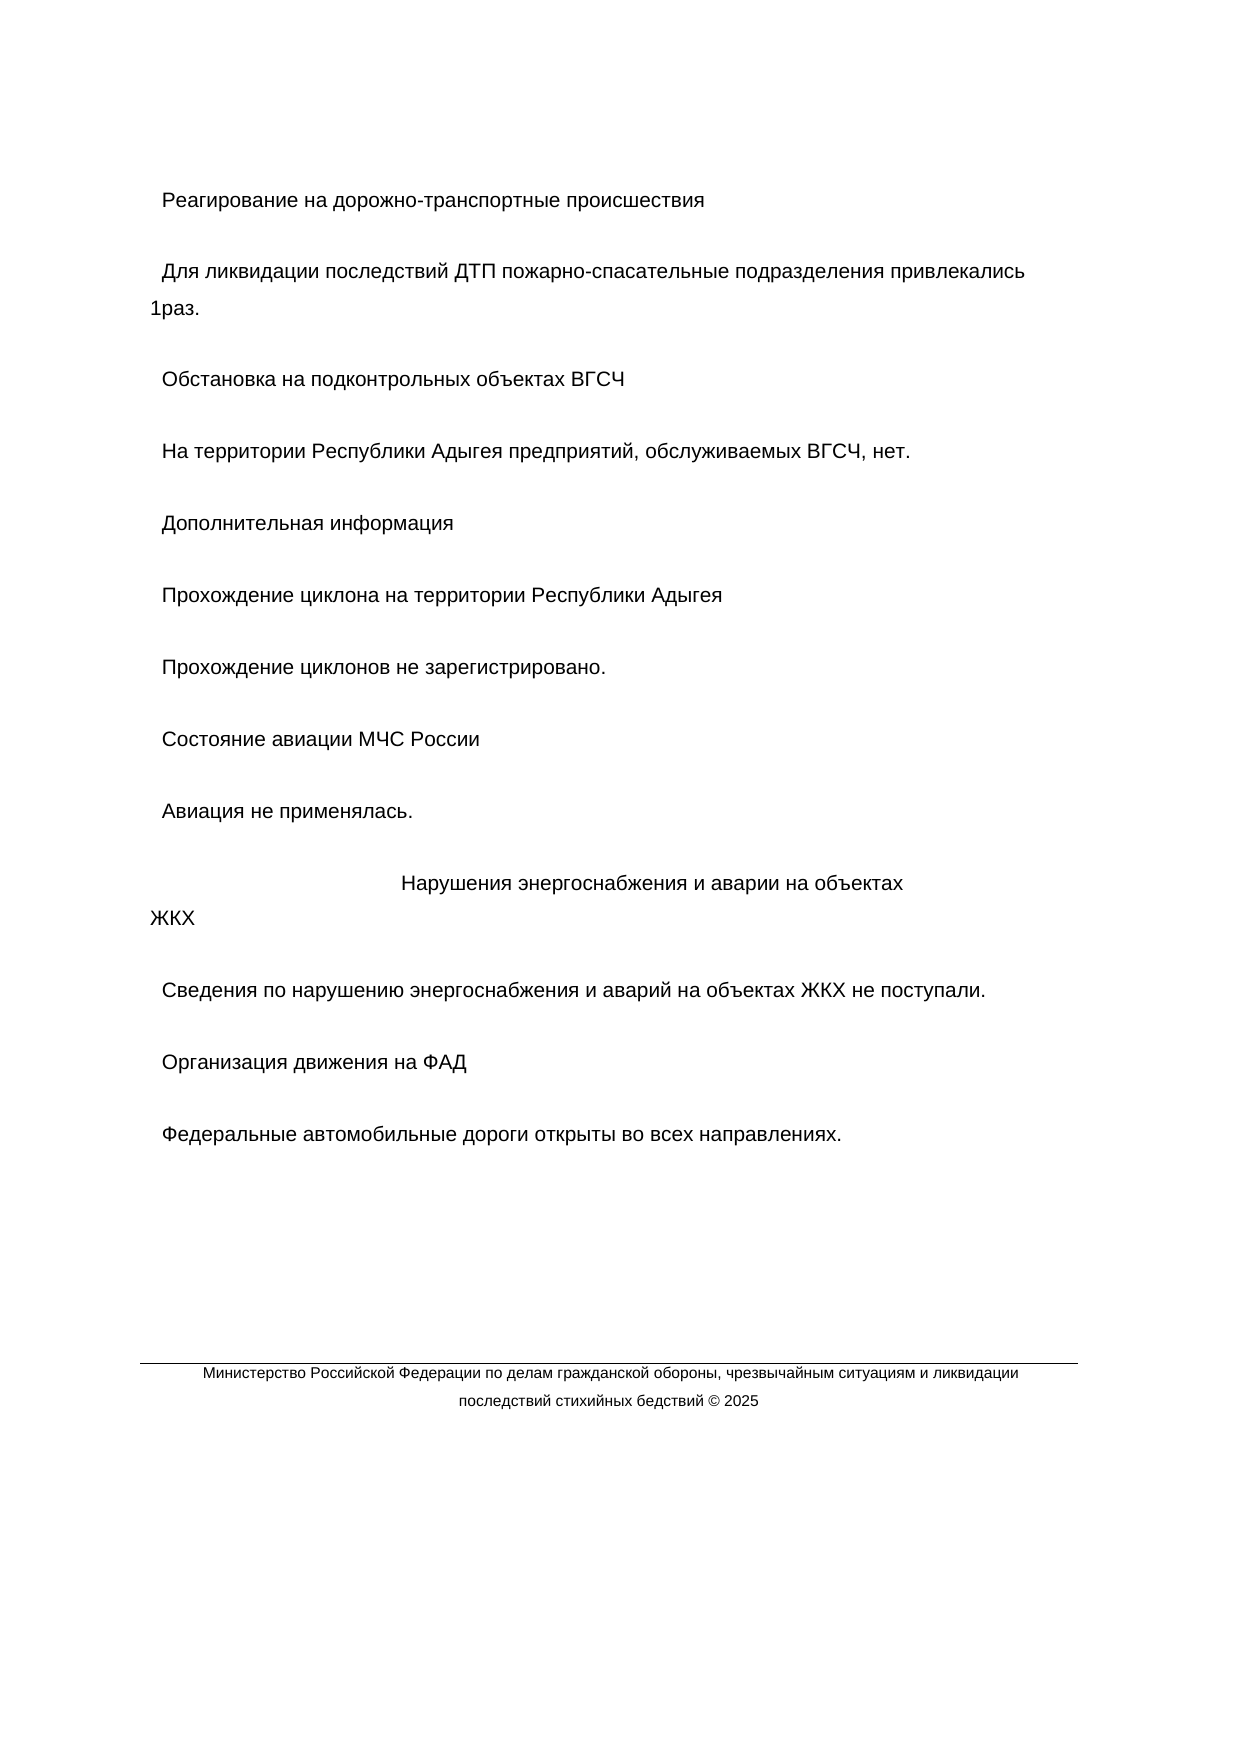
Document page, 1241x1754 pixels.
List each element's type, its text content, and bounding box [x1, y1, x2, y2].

table_cell Министерство Российской Федерации по делам гражданской обороны, чрезвычайным ситуациям и ликвидации последствий стихийных бедствий © 2025 [140, 1364, 1078, 1446]
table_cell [140, 150, 1078, 1362]
